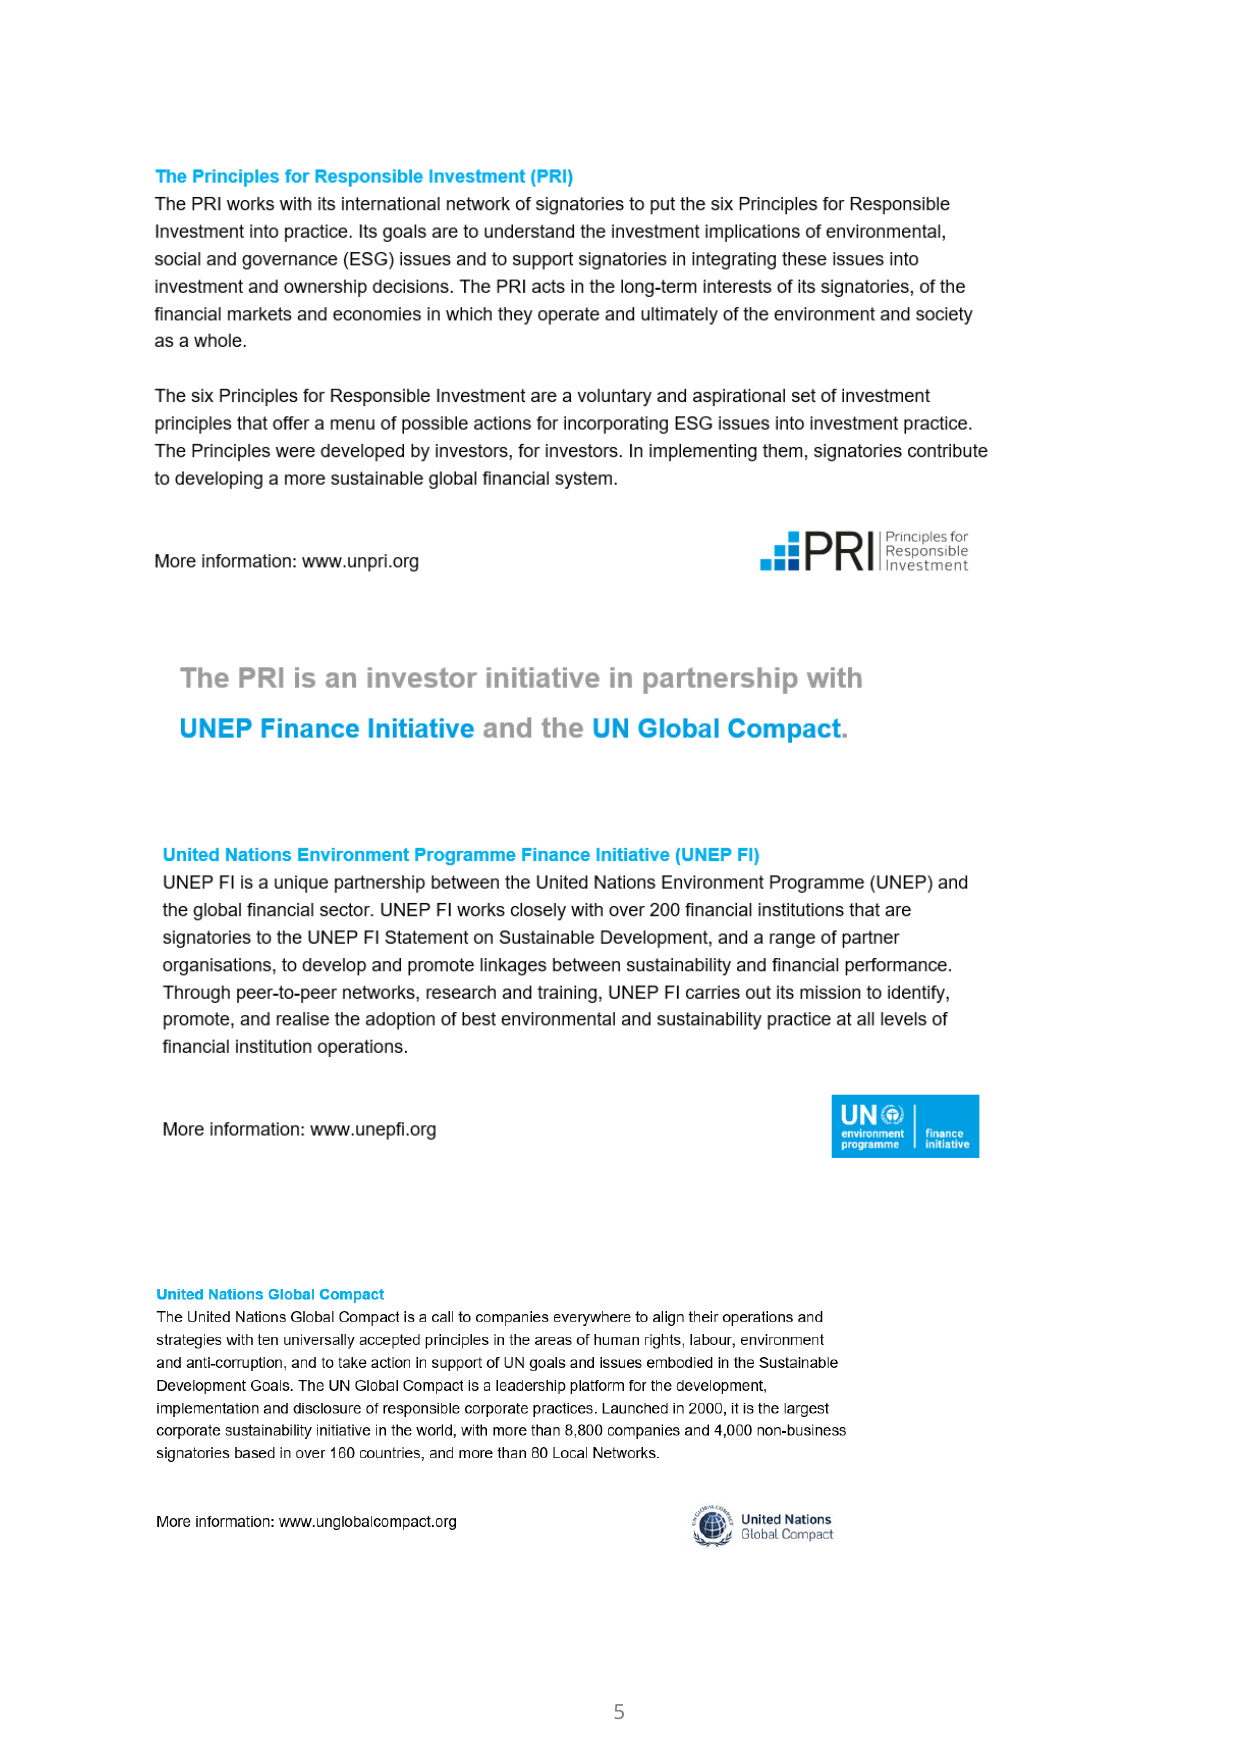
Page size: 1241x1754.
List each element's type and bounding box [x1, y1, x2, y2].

picture [1, 1262, 1241, 1754]
picture [127, 150, 1068, 581]
picture [127, 652, 1068, 1210]
